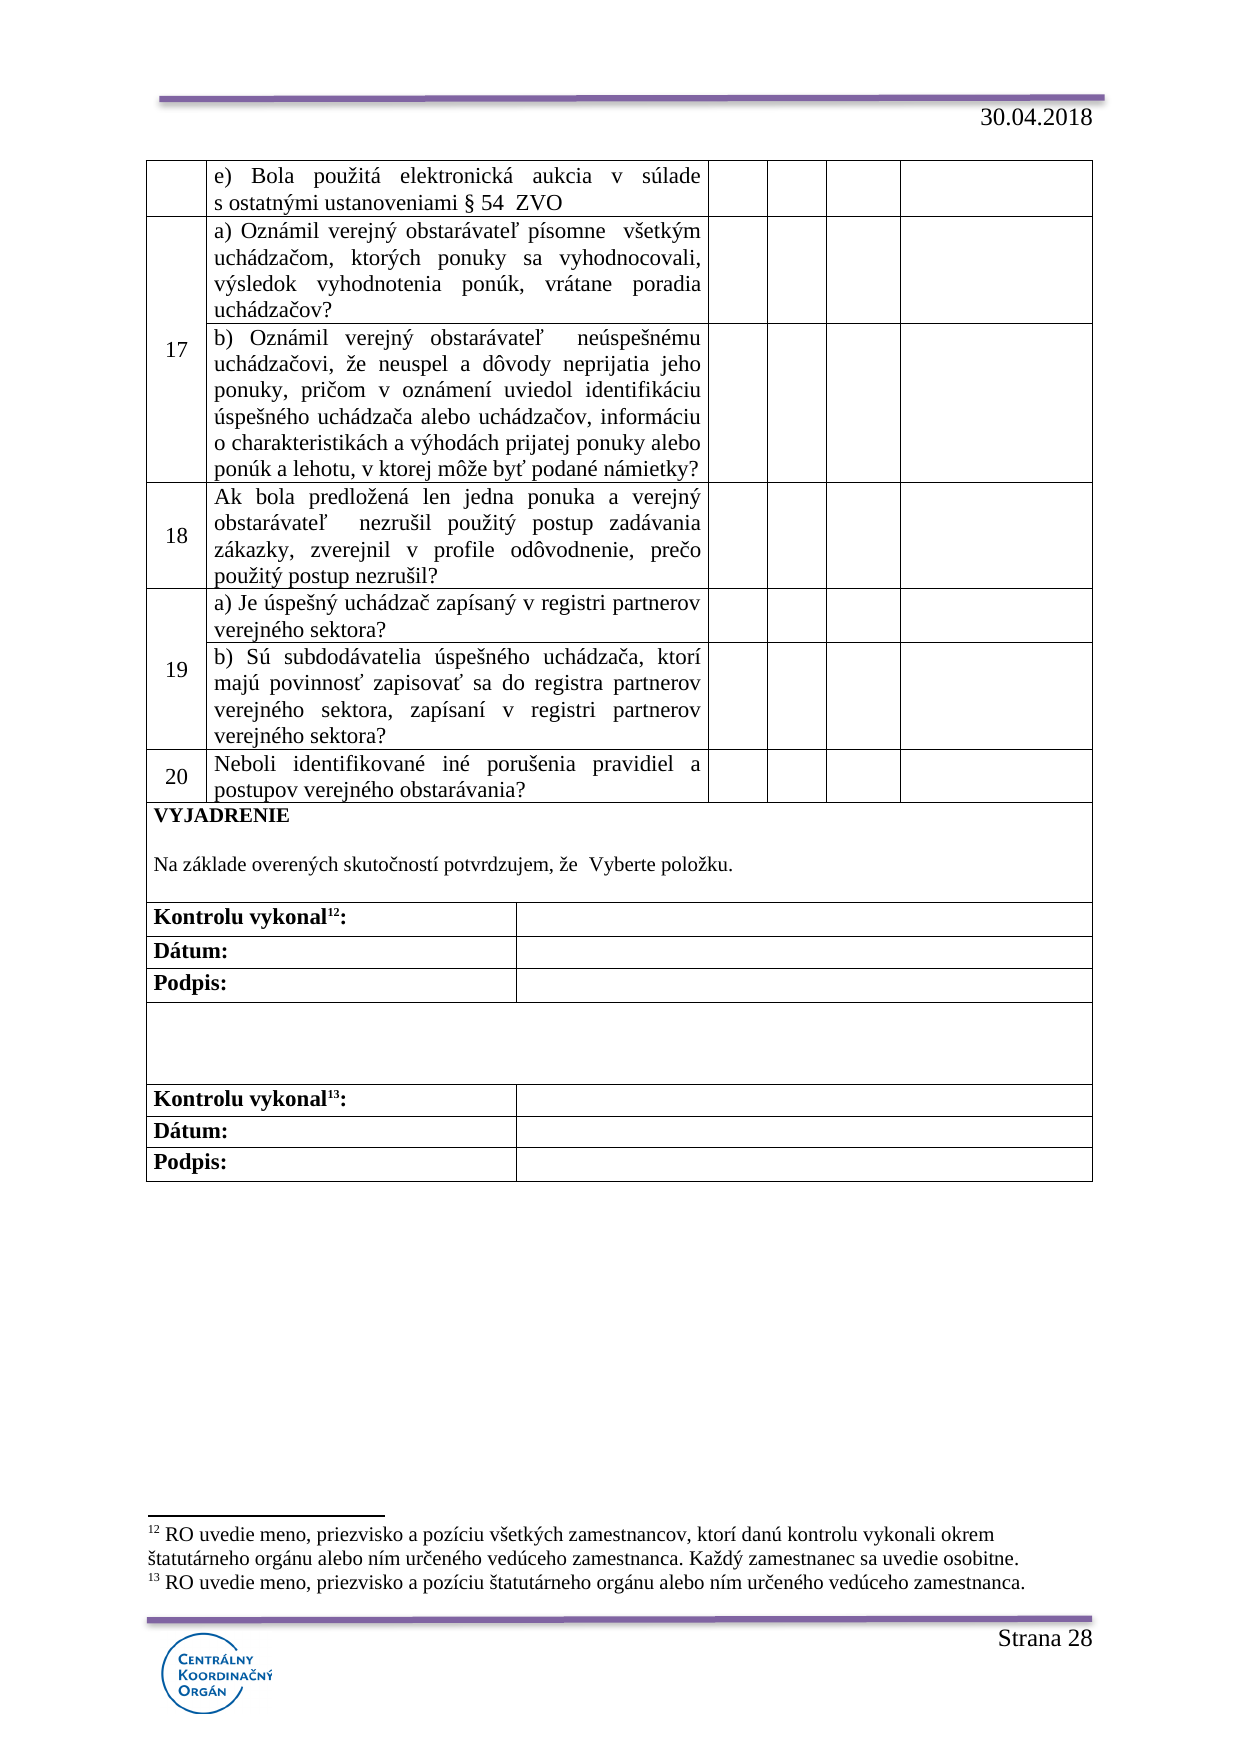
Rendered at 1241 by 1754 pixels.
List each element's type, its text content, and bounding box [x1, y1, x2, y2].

table_cell [709, 589, 767, 642]
table_cell Neboli identifikované iné porušenia pravidiel a postupov verejného obstarávania? [207, 750, 708, 802]
table_cell [827, 750, 900, 802]
table_cell [517, 1117, 1092, 1147]
table_cell a) Je úspešný uchádzač zapísaný v registri partnerov verejného sektora? [207, 589, 708, 642]
table_cell [709, 643, 767, 748]
table_cell [517, 937, 1092, 967]
table_cell 19 [147, 589, 206, 748]
table_cell [709, 750, 767, 802]
table_cell Kontrolu vykonal: [147, 903, 516, 936]
table_cell [901, 483, 1092, 588]
table_cell [768, 161, 826, 216]
table_cell Dátum: [147, 937, 516, 967]
table_cell a) Oznámil verejný obstarávateľ písomne všetkým uchádzačom, ktorých ponuky sa vyhodnocovali, výsledok vyhodnotenia ponúk, vrátane poradia uchádzačov? [207, 217, 708, 323]
table_cell [901, 589, 1092, 642]
table_cell [517, 903, 1092, 936]
table_cell [768, 217, 826, 323]
table_cell [517, 969, 1092, 1002]
table_cell [901, 324, 1092, 482]
table_cell Dátum: [147, 1117, 516, 1147]
table_cell [517, 1085, 1092, 1116]
table_cell [709, 217, 767, 323]
table_cell [827, 217, 900, 323]
picture [159, 1631, 272, 1713]
table_cell b) Sú subdodávatelia úspešného uchádzača, ktorí majú povinnosť zapisovať sa do registra partnerov verejného sektora, zapísaní v registri partnerov verejného sektora? [207, 643, 708, 748]
table_cell [768, 750, 826, 802]
table_cell [147, 1003, 1092, 1084]
table_cell Podpis: [147, 969, 516, 1002]
table_cell 20 [147, 750, 206, 802]
table_cell [517, 1148, 1092, 1181]
table_cell [709, 161, 767, 216]
table_cell e) Bola použitá elektronická aukcia v súlade s ostatnými ustanoveniami § 54 ZVO [207, 161, 708, 216]
table_cell [768, 589, 826, 642]
table_cell [709, 483, 767, 588]
table_cell 17 [147, 217, 206, 482]
table_cell Kontrolu vykonal: [147, 1085, 516, 1116]
table_cell Ak bola predložená len jedna ponuka a verejný obstarávateľ nezrušil použitý postup zadávania zákazky, zverejnil v profile odôvodnenie, prečo použitý postup nezrušil? [207, 483, 708, 588]
table_cell [901, 217, 1092, 323]
table_cell [768, 324, 826, 482]
table_cell [827, 643, 900, 748]
table_cell [709, 324, 767, 482]
table_cell [827, 589, 900, 642]
table_cell [827, 161, 900, 216]
table_cell [901, 161, 1092, 216]
table_cell [901, 643, 1092, 748]
table_cell b) Oznámil verejný obstarávateľ neúspešnému uchádzačovi, že neuspel a dôvody neprijatia jeho ponuky, pričom v oznámení uviedol identifikáciu úspešného uchádzača alebo uchádzačov, informáciu o charakteristikách a výhodách prijatej ponuky alebo ponúk a lehotu, v ktorej môže byť podané námietky? [207, 324, 708, 482]
table_cell 18 [147, 483, 206, 588]
table_cell [827, 324, 900, 482]
table_cell [768, 643, 826, 748]
table_cell [901, 750, 1092, 802]
table_cell VYJADRENIE Na základe overených skutočností potvrdzujem, že [147, 803, 1092, 902]
table_cell [827, 483, 900, 588]
table_cell [768, 483, 826, 588]
table_cell Podpis: [147, 1148, 516, 1181]
